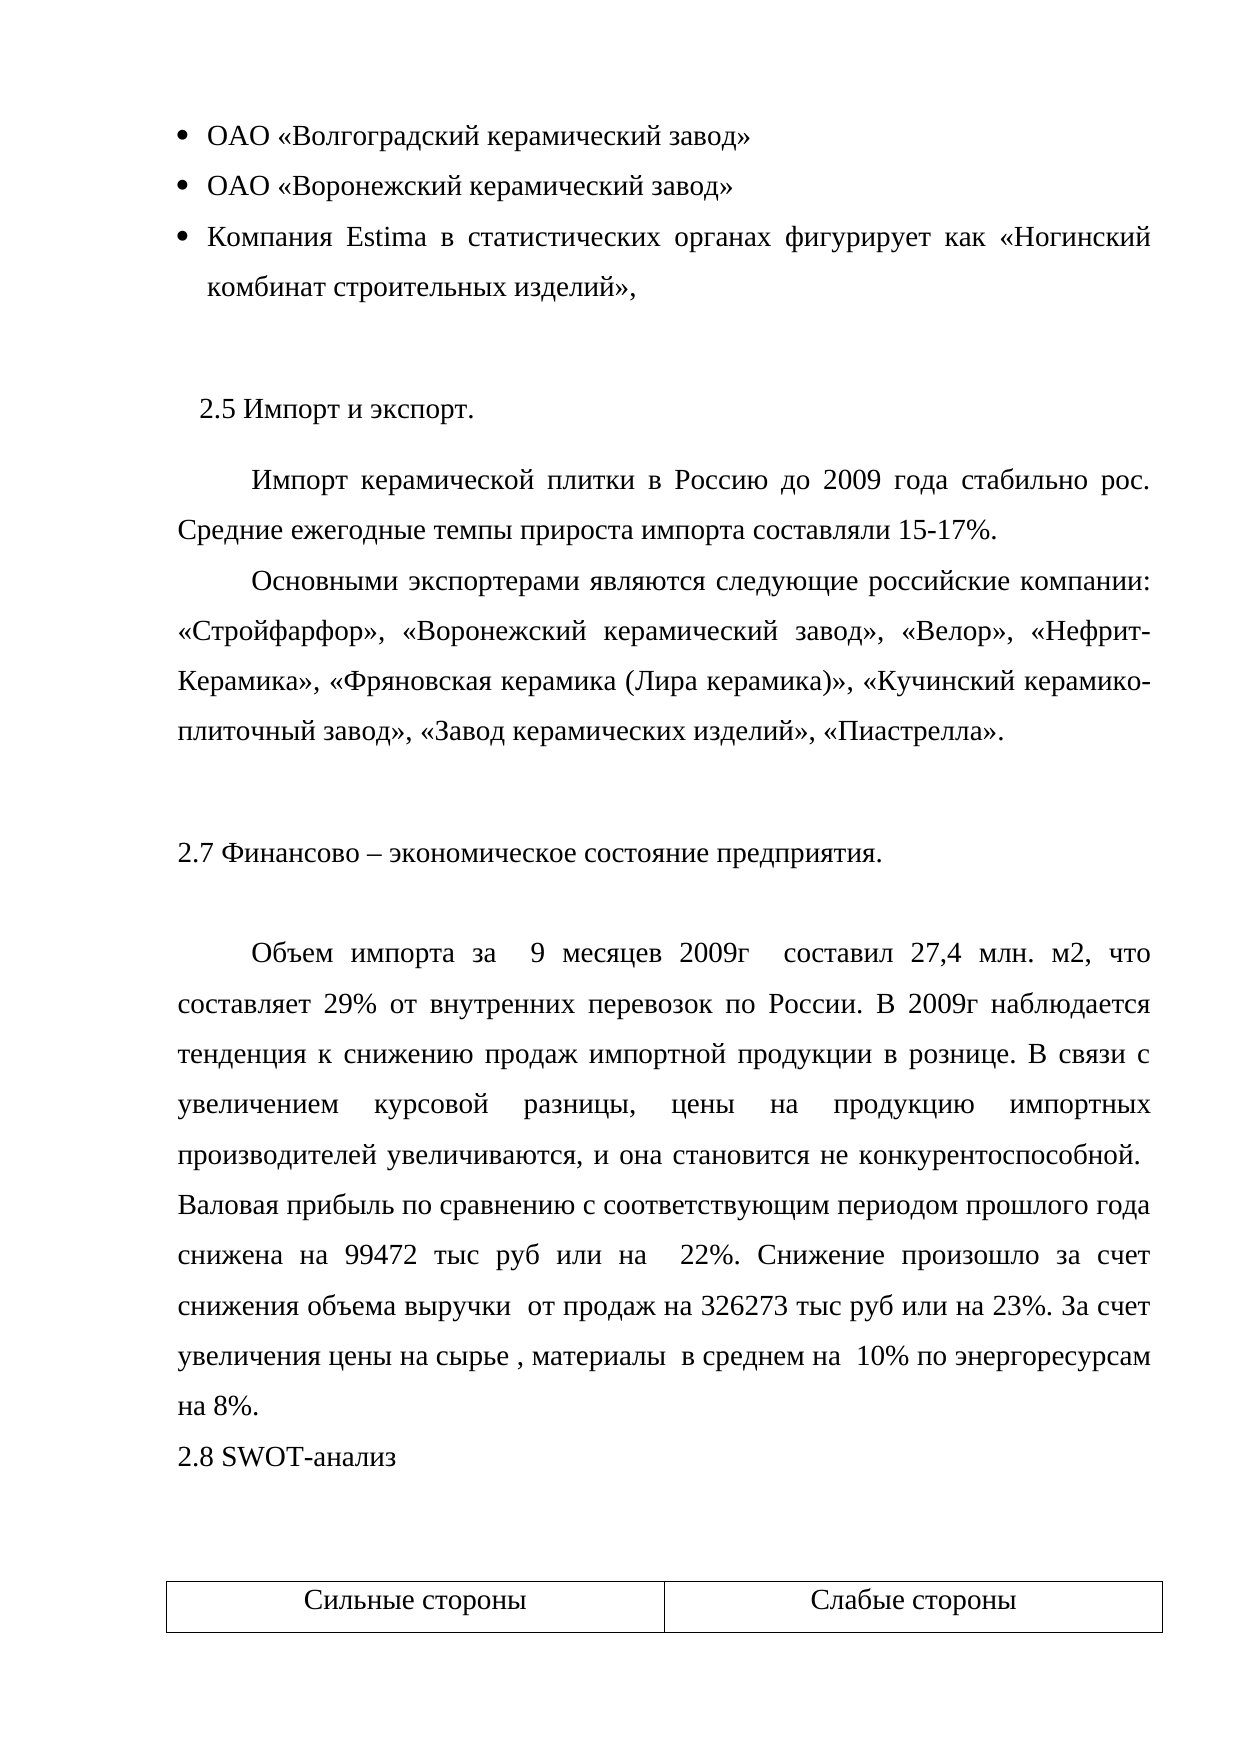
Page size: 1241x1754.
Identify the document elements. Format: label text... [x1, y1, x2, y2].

list ОАО «Воронежский керамический завод» [177, 168, 1152, 202]
text 2.8 SWOT-анализ [177, 1439, 1152, 1472]
text Объем импорта за 9 месяцев 2009г составил 27,4 млн. м2, что составляет 29% от внутренних перевозок по России. В 2009г наблюдается тенденция к снижению продаж импортной продукции в рознице. В связи с увеличением курсовой разницы, цены на продукцию импортных производителей увеличиваются, и она становится не конкурентоспособной. Валовая прибыль по сравнению с соответствующим периодом прошлого года снижена на 99472 тыс руб или на 22%. Снижение произошло за счет снижения объема выручки от продаж на 326273 тыс руб или на 23%. За счет увеличения цены на сырье , материалы в среднем на 10% по энергоресурсам на 8%. [177, 936, 1152, 1422]
text 2.5 Импорт и экспорт. [177, 391, 1152, 424]
list Компания Estima в статистических органах фигурирует как «Ногинский комбинат строительных изделий», [177, 219, 1152, 303]
text Основными экспортерами являются следующие российские компании: «Стройфарфор», «Воронежский керамический завод», «Велор», «Нефрит-Керамика», «Фряновская керамика (Лира керамика)», «Кучинский керамико-плиточный завод», «Завод керамических изделий», «Пиастрелла». [177, 563, 1152, 747]
text 2.7 Финансово – экономическое состояние предприятия. [177, 835, 1152, 868]
list ОАО «Волгоградский керамический завод» [177, 118, 1152, 152]
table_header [167, 1582, 664, 1632]
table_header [665, 1582, 1162, 1632]
text Импорт керамической плитки в Россию до 2009 года стабильно рос. Средние ежегодные темпы прироста импорта составляли 15-17%. [177, 462, 1152, 546]
